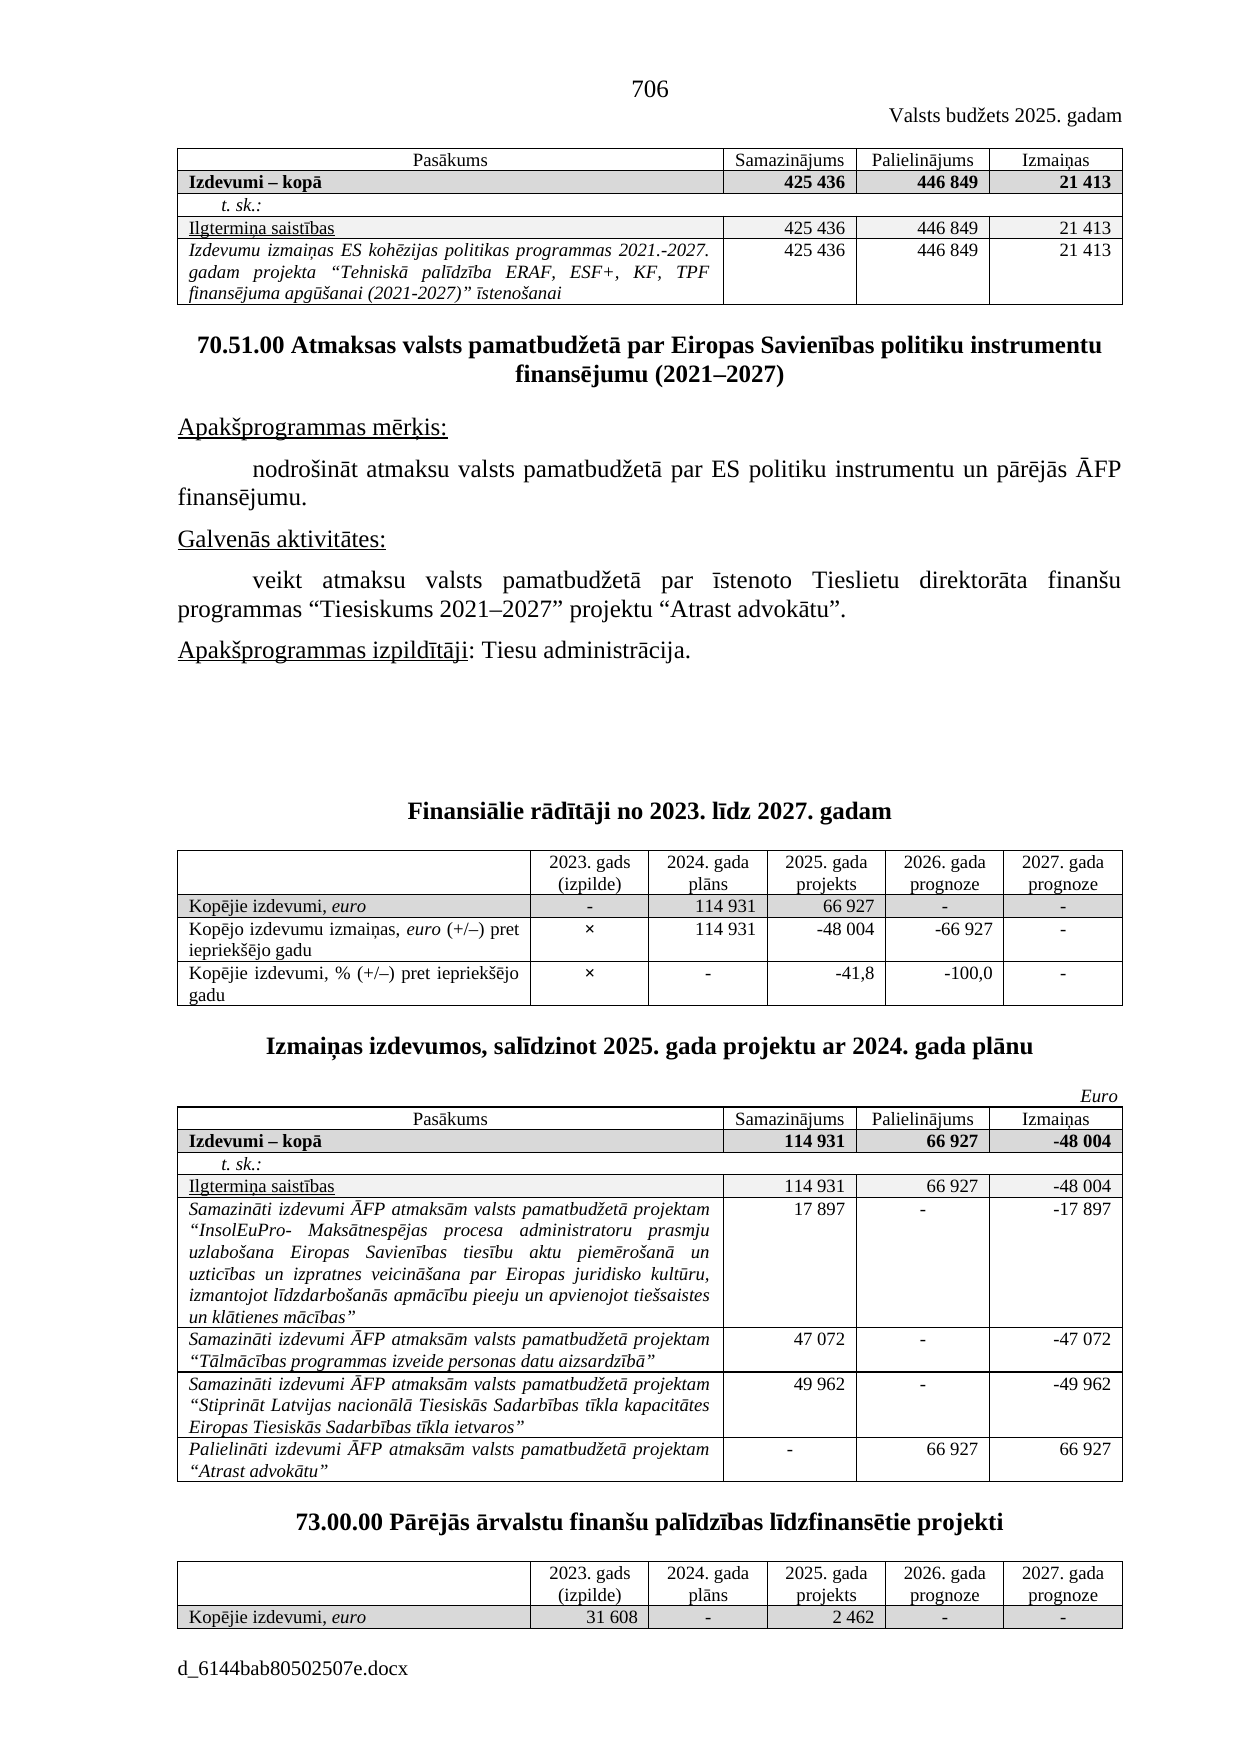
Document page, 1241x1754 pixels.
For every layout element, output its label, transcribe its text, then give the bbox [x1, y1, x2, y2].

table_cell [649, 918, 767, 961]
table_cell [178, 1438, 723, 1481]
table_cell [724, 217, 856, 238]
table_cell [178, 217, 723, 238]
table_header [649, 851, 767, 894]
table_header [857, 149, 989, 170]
text veikt atmaksu valsts pamatbudžetā par īstenoto Tieslietu direktorāta finanšu programmas “Tiesiskums 2021–2027” projektu “Atrast advokātu”. [177, 565, 1122, 622]
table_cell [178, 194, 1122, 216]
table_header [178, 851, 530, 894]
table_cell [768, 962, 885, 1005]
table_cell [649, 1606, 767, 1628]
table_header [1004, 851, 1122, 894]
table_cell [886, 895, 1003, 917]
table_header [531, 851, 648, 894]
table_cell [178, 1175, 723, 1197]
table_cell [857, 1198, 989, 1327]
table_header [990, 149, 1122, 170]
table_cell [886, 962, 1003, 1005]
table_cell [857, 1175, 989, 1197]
text nodrošināt atmaksu valsts pamatbudžetā par ES politiku instrumentu un pārējās ĀFP finansējumu. [177, 454, 1122, 511]
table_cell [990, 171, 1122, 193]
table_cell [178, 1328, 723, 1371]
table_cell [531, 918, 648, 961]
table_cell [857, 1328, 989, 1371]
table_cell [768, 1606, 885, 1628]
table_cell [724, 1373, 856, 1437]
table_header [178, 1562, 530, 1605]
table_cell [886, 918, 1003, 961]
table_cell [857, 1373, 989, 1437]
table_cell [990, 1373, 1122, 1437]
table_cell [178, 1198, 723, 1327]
text Apakšprogrammas mērķis: [177, 412, 1122, 441]
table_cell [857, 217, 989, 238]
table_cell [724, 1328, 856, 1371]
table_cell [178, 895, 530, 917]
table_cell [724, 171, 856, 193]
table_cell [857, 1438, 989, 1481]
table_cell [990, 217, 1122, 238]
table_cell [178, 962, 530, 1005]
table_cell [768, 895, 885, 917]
text 70.51.00 Atmaksas valsts pamatbudžetā par Eiropas Savienības politiku instrumentu finansējumu (2021–2027) [177, 330, 1122, 387]
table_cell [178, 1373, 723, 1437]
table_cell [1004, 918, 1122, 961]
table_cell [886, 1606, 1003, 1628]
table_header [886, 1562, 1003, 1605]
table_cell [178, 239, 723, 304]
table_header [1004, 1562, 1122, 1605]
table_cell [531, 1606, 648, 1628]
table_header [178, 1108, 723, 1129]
text Galvenās aktivitātes: [177, 524, 1122, 552]
text Finansiālie rādītāji no 2023. līdz 2027. gadam [177, 796, 1122, 825]
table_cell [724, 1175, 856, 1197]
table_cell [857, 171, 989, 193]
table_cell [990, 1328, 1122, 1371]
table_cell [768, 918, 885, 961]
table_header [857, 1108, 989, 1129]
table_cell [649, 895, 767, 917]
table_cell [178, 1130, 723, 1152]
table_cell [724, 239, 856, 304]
text 73.00.00 Pārējās ārvalstu finanšu palīdzības līdzfinansētie projekti [177, 1507, 1122, 1536]
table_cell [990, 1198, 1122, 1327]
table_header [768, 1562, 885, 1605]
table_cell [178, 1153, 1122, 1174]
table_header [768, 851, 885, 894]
text Izmaiņas izdevumos, salīdzinot 2025. gada projektu ar 2024. gada plānu [177, 1031, 1122, 1060]
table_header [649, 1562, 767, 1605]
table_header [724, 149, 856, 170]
text Euro [1002, 1085, 1122, 1106]
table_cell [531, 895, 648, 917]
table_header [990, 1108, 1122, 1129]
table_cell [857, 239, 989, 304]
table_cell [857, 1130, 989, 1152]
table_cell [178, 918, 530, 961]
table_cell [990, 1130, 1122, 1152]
text Apakšprogrammas izpildītāji: Tiesu administrācija. [177, 635, 1122, 664]
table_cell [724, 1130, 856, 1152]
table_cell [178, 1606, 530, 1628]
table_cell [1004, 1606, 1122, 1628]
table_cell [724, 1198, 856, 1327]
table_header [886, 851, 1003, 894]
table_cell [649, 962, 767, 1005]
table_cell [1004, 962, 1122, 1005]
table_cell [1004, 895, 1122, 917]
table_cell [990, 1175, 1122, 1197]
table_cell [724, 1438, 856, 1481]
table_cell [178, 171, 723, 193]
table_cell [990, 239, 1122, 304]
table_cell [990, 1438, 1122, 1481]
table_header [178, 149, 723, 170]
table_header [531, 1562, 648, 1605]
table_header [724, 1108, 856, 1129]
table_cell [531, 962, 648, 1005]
